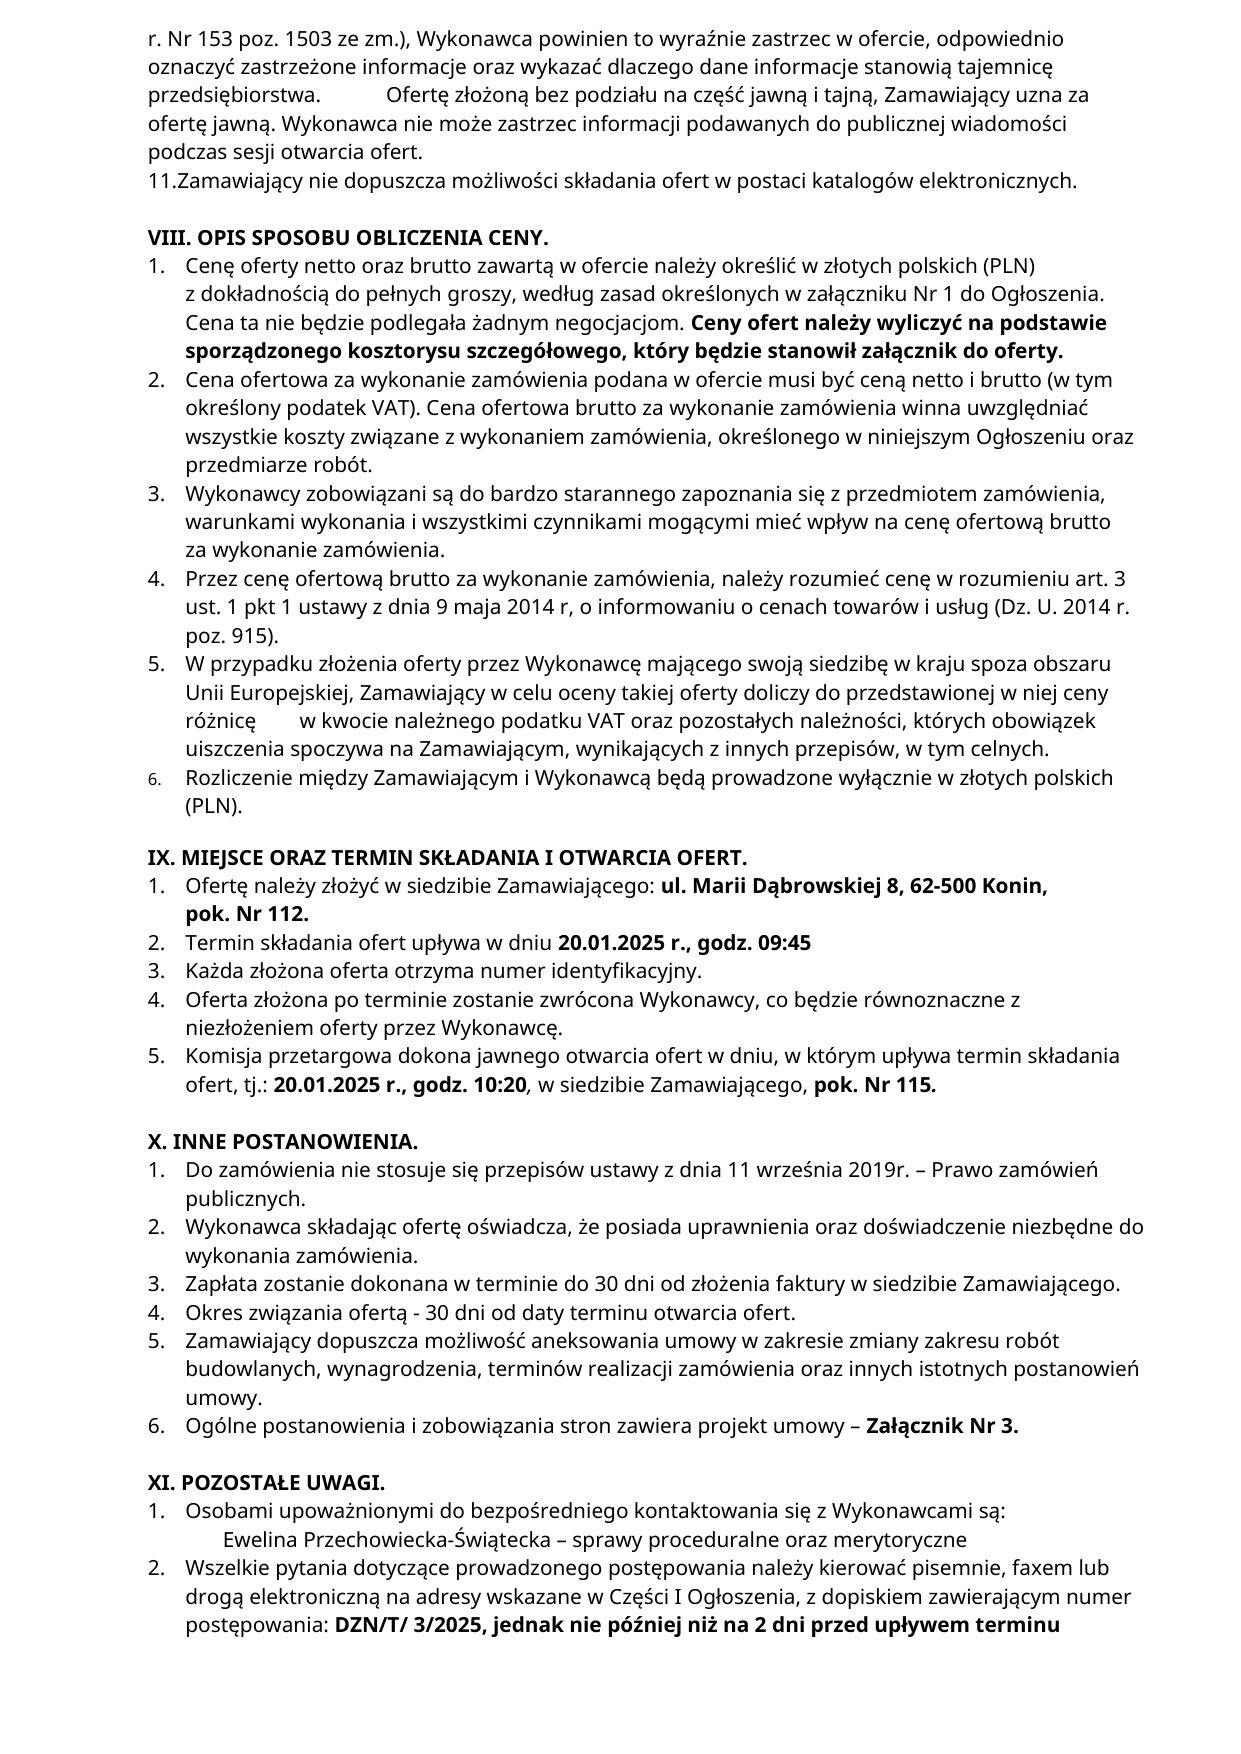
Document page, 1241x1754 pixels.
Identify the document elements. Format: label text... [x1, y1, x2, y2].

text Cena ta nie będzie podlegała żadnym negocjacjom. Ceny ofert należy wyliczyć na podstawie sporządzonego kosztorysu szczegółowego, który będzie stanowił załącznik do oferty. [185, 308, 1152, 365]
list Ofertę należy złożyć w siedzibie Zamawiającego: ul. Marii Dąbrowskiej 8, 62-500 Konin, pok. Nr 112. [148, 871, 1152, 928]
text IX. MIEJSCE ORAZ TERMIN SKŁADANIA I OTWARCIA OFERT. [148, 843, 1152, 871]
text X. INNE POSTANOWIENIA. [148, 1127, 1152, 1155]
list Cena ofertowa za wykonanie zamówienia podana w ofercie musi być ceną netto i brutto (w tym określony podatek VAT). Cena ofertowa brutto za wykonanie zamówienia winna uwzględniać wszystkie koszty związane z wykonaniem zamówienia, określonego w niniejszym Ogłoszeniu oraz przedmiarze robót. [148, 365, 1152, 479]
text Ewelina Przechowiecka-Świątecka – sprawy proceduralne oraz merytoryczne [223, 1525, 1152, 1553]
list Wykonawca składając ofertę oświadcza, że posiada uprawnienia oraz doświadczenie niezbędne do wykonania zamówienia. [148, 1212, 1152, 1269]
list Zapłata zostanie dokonana w terminie do 30 dni od złożenia faktury w siedzibie Zamawiającego. [148, 1269, 1152, 1298]
list Rozliczenie między Zamawiającym i Wykonawcą będą prowadzone wyłącznie w złotych polskich (PLN). [148, 763, 1152, 820]
list Komisja przetargowa dokona jawnego otwarcia ofert w dniu, w którym upływa termin składania ofert, tj.: 20.01.2025 r., godz. 10:20, w siedzibie Zamawiającego, pok. Nr 115. [148, 1042, 1152, 1098]
list Do zamówienia nie stosuje się przepisów ustawy z dnia 11 września 2019r. – Prawo zamówień publicznych. [148, 1155, 1152, 1212]
list Cenę oferty netto oraz brutto zawartą w ofercie należy określić w złotych polskich (PLN) z dokładnością do pełnych groszy, według zasad określonych w załączniku Nr 1 do Ogłoszenia. [148, 251, 1152, 308]
list Wykonawcy zobowiązani są do bardzo starannego zapoznania się z przedmiotem zamówienia, warunkami wykonania i wszystkimi czynnikami mogącymi mieć wpływ na cenę ofertową brutto za wykonanie zamówienia. [148, 479, 1152, 564]
list Oferta złożona po terminie zostanie zwrócona Wykonawcy, co będzie równoznaczne z niezłożeniem oferty przez Wykonawcę. [148, 985, 1152, 1042]
list Przez cenę ofertową brutto za wykonanie zamówienia, należy rozumieć cenę w rozumieniu art. 3 ust. 1 pkt 1 ustawy z dnia 9 maja 2014 r, o informowaniu o cenach towarów i usług (Dz. U. 2014 r. poz. 915). [148, 564, 1152, 649]
list Każda złożona oferta otrzyma numer identyfikacyjny. [148, 956, 1152, 985]
text VIII. OPIS SPOSOBU OBLICZENIA CENY. [148, 223, 1152, 251]
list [148, 1553, 1152, 1639]
list Okres związania ofertą - 30 dni od daty terminu otwarcia ofert. [148, 1298, 1152, 1326]
list Ogólne postanowienia i zobowiązania stron zawiera projekt umowy – Załącznik Nr 3. [148, 1411, 1152, 1440]
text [148, 24, 1152, 166]
list Zamawiający dopuszcza możliwość aneksowania umowy w zakresie zmiany zakresu robót budowlanych, wynagrodzenia, terminów realizacji zamówienia oraz innych istotnych postanowień umowy. [148, 1326, 1152, 1411]
list Osobami upoważnionymi do bezpośredniego kontaktowania się z Wykonawcami są: [148, 1497, 1152, 1525]
text 11.Zamawiający nie dopuszcza możliwości składania ofert w postaci katalogów elektronicznych. [148, 166, 1152, 194]
list Termin składania ofert upływa w dniu 20.01.2025 r., godz. 09:45 [148, 928, 1152, 956]
list W przypadku złożenia oferty przez Wykonawcę mającego swoją siedzibę w kraju spoza obszaru Unii Europejskiej, Zamawiający w celu oceny takiej oferty doliczy do przedstawionej w niej ceny różnicę w kwocie należnego podatku VAT oraz pozostałych należności, których obowiązek uiszczenia spoczywa na Zamawiającym, wynikających z innych przepisów, w tym celnych. [148, 649, 1152, 763]
text XI. POZOSTAŁE UWAGI. [148, 1468, 1152, 1497]
